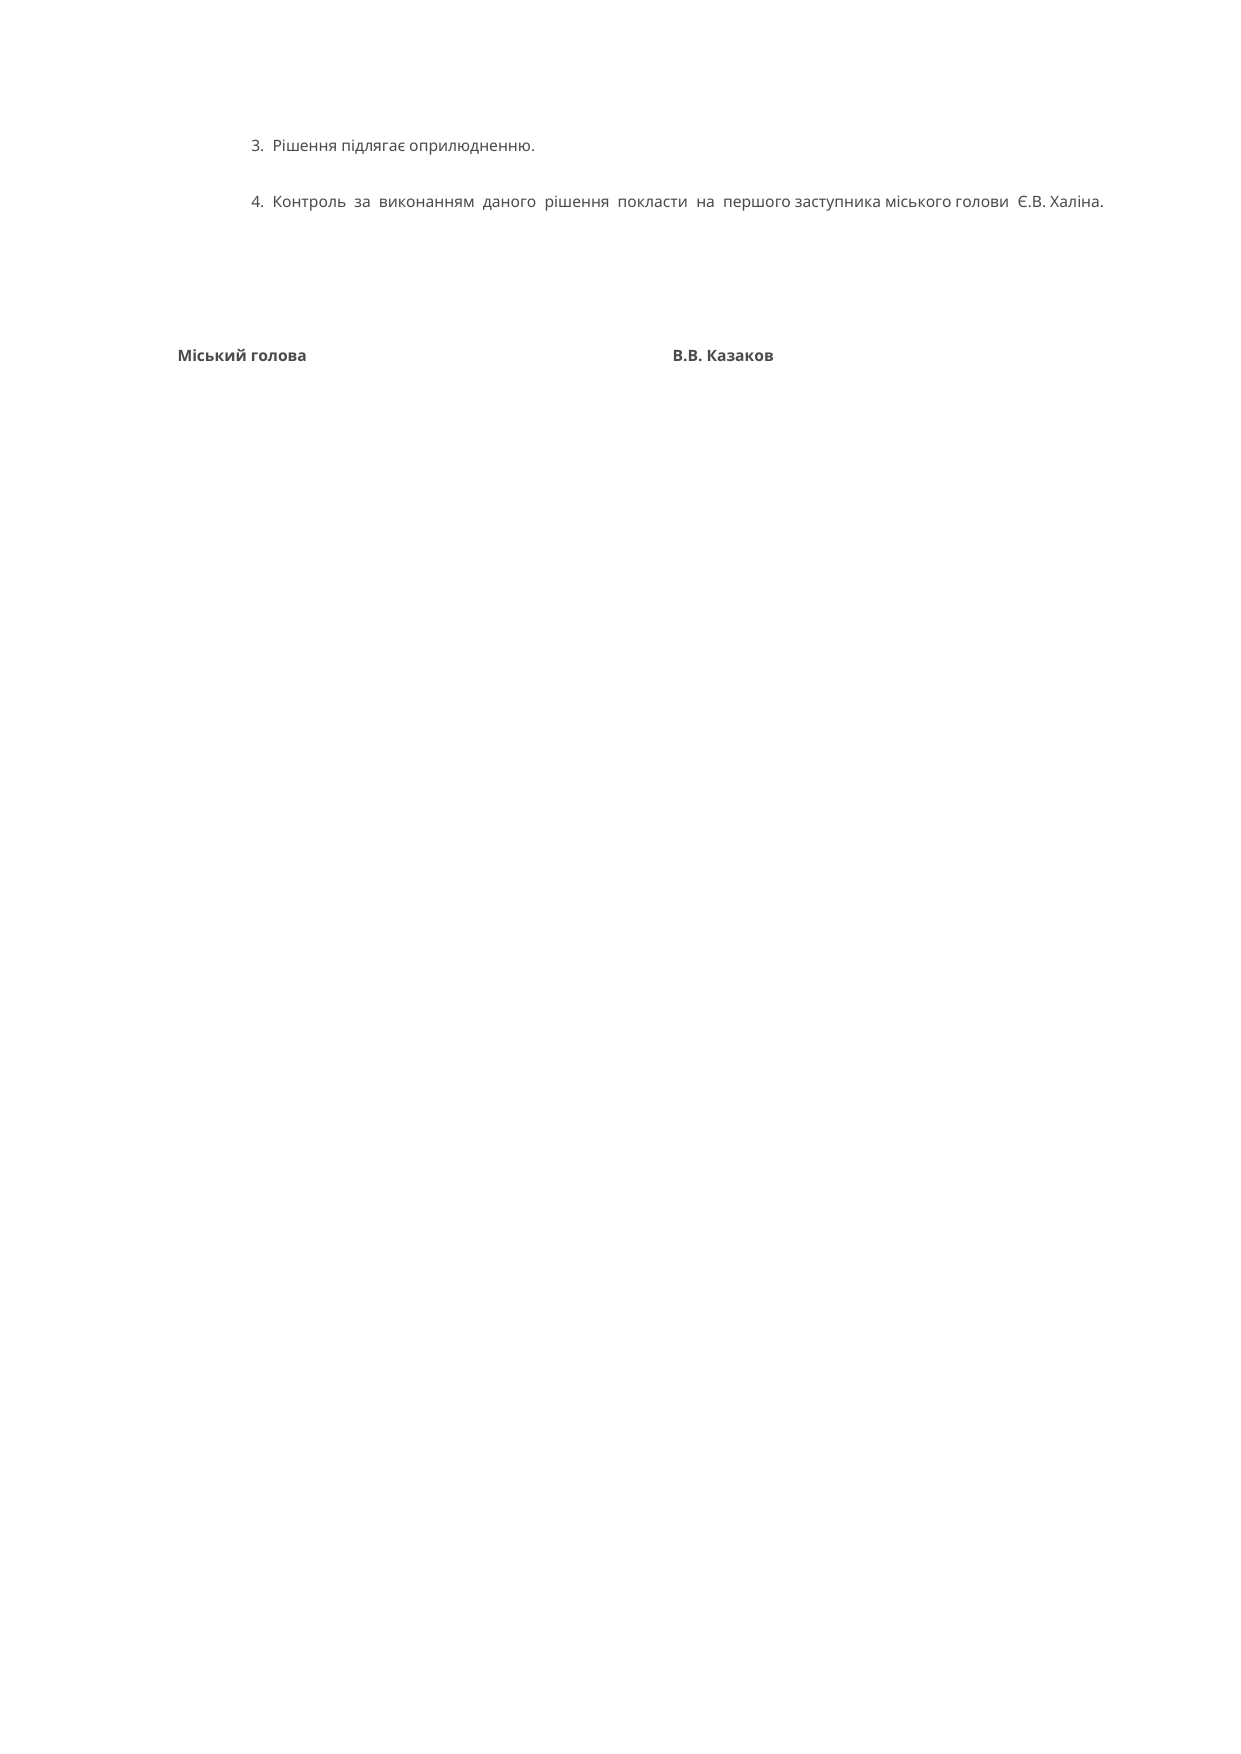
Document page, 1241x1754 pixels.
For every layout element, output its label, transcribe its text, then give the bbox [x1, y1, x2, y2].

text 3. Рішення підлягає оприлюдненню. [177, 118, 1152, 156]
text Міський голова В.В. Казаков [177, 343, 1152, 366]
text 4. Контроль за виконанням даного рішення покласти на першого заступника міського голови Є.В. Халіна. [177, 174, 1152, 212]
